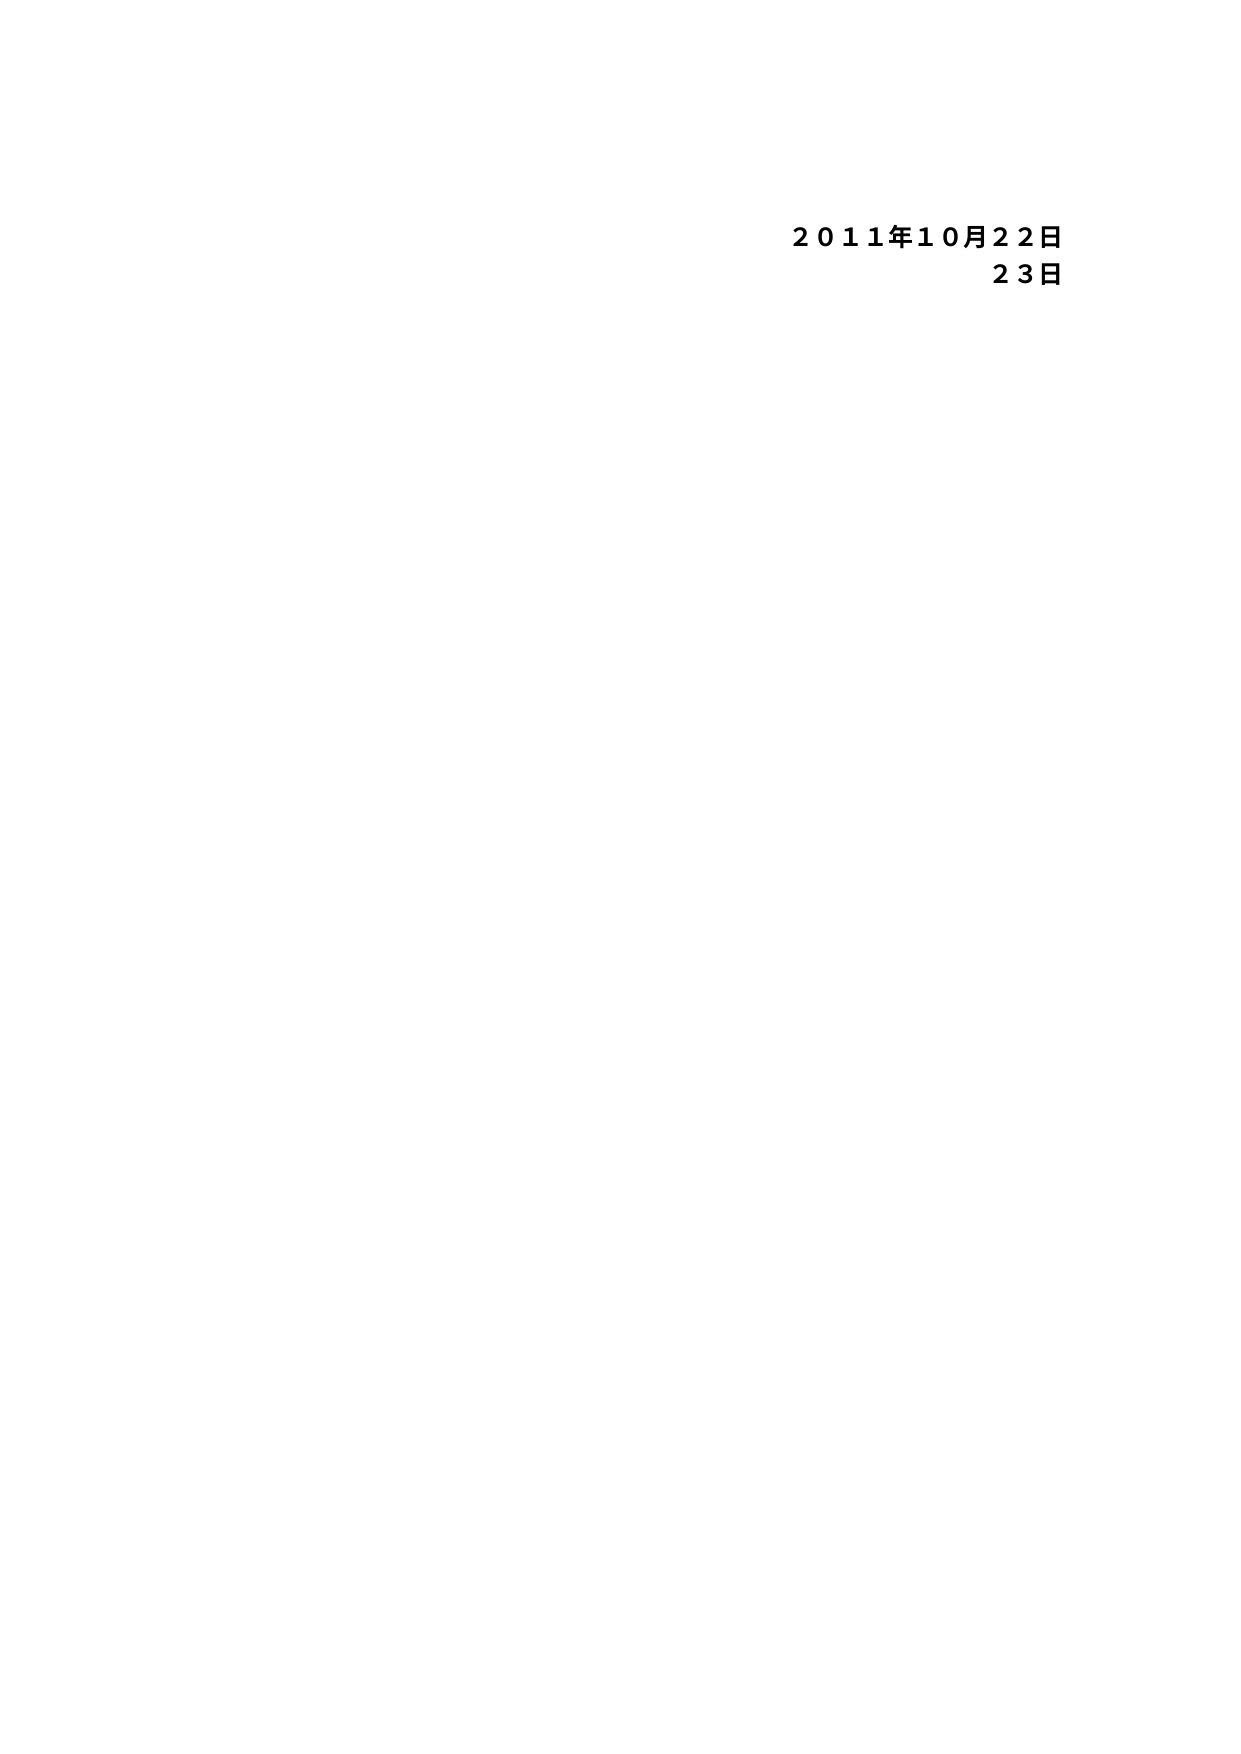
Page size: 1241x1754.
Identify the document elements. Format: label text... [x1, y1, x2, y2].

text ２０１１年１０月２２日 [177, 217, 1063, 254]
text ２３日 [177, 254, 1063, 292]
